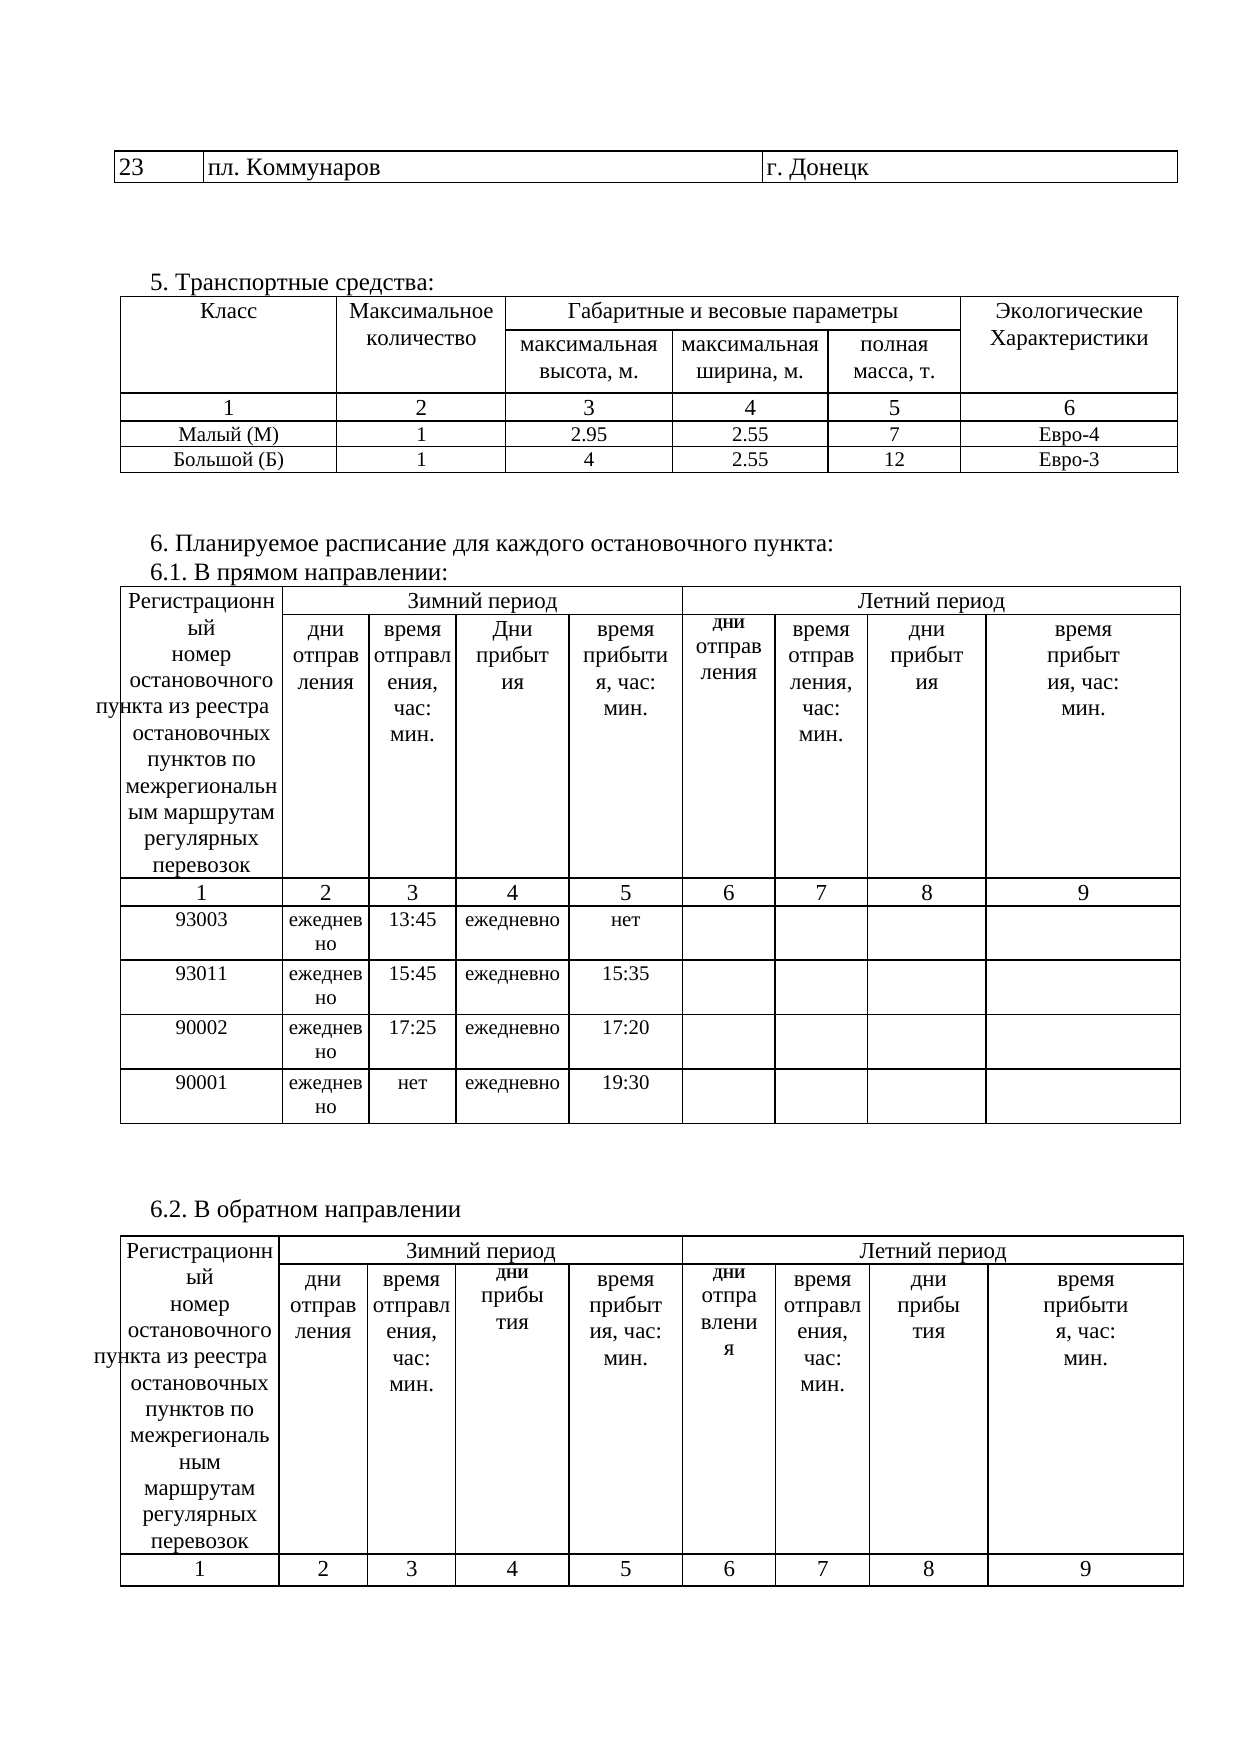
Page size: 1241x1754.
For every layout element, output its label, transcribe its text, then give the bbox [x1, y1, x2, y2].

table_cell ежедневно [283, 961, 368, 1014]
table_cell ДНИ отправ ления [683, 615, 774, 877]
table_cell 8 [868, 879, 985, 905]
table_cell 2.95 [506, 422, 672, 446]
table_cell нет [370, 1070, 455, 1122]
table_cell дни отправ ления [283, 615, 368, 877]
table_cell 93003 [121, 907, 282, 959]
table_cell Малый (М) [121, 422, 336, 446]
table_cell время прибыт ия, час: мин. [570, 1265, 682, 1553]
table_cell полная масса, т. [829, 331, 960, 392]
table_cell 1 [121, 394, 336, 420]
table_cell [776, 1070, 867, 1122]
table_cell [868, 907, 985, 959]
table_cell 1 [121, 1555, 278, 1585]
table_header Максимальное количество [337, 297, 505, 392]
table_cell 9 [987, 879, 1180, 905]
table_header Экологические Характеристики [961, 297, 1177, 392]
table_cell ежедневно [283, 1070, 368, 1122]
table_cell 2.55 [673, 422, 827, 446]
table_cell 4 [506, 447, 672, 471]
table_cell максимальная ширина, м. [673, 331, 827, 392]
table_cell [868, 1015, 985, 1068]
table_cell Евро-3 [961, 447, 1177, 471]
table_cell 19:30 [570, 1070, 682, 1122]
table_header Класс [121, 297, 336, 392]
table_cell [987, 907, 1180, 959]
table_cell Большой (Б) [121, 447, 336, 471]
table_cell 2.55 [673, 447, 827, 471]
table_cell ежедневно [457, 1070, 568, 1122]
table_cell [683, 907, 774, 959]
table_cell [776, 1015, 867, 1068]
table_cell 13:45 [370, 907, 455, 959]
table_cell дни прибыт ия [868, 615, 985, 877]
table_cell ДНИ прибы тия [456, 1265, 568, 1553]
table_header Летний период [683, 587, 1180, 613]
table_cell 3 [368, 1555, 455, 1585]
table_cell Дни прибыт ия [457, 615, 568, 877]
table_cell ежедневно [457, 1015, 568, 1068]
table_cell пл. Коммунаров [204, 152, 762, 181]
text 5. Транспортные средства: [150, 267, 1090, 296]
table_cell время отправл ения, час: мин. [370, 615, 455, 877]
table_cell 90001 [121, 1070, 282, 1122]
table_header Габаритные и весовые параметры [506, 297, 960, 329]
table_cell 15:35 [570, 961, 682, 1014]
table_cell 6 [683, 1555, 775, 1585]
table_cell 15:45 [370, 961, 455, 1014]
table_cell 23 [115, 152, 203, 181]
table_cell 5 [570, 1555, 682, 1585]
table_cell 4 [456, 1555, 568, 1585]
table_cell [683, 1015, 774, 1068]
table_cell 8 [870, 1555, 987, 1585]
table_cell ежедневно [457, 907, 568, 959]
table_cell г. Донецк [763, 152, 1177, 181]
table_cell ежедневно [457, 961, 568, 1014]
table_cell время отправ ления, час: мин. [776, 615, 867, 877]
text 6. Планируемое расписание для каждого остановочного пункта: [150, 528, 1090, 557]
table_cell 1 [337, 447, 505, 471]
table_cell 12 [829, 447, 960, 471]
table_cell дни прибы тия [870, 1265, 987, 1553]
table_cell нет [570, 907, 682, 959]
table_cell ДНИ отпра влени я [683, 1265, 775, 1553]
table_cell [776, 907, 867, 959]
table_cell 2 [280, 1555, 367, 1585]
table_cell 4 [457, 879, 568, 905]
table_cell [683, 1070, 774, 1122]
table_cell 93011 [121, 961, 282, 1014]
text 6.1. В прямом направлении: [150, 557, 1090, 586]
table_cell 7 [776, 1555, 869, 1585]
table_cell ежедневно [283, 1015, 368, 1068]
table_cell [987, 1015, 1180, 1068]
table_cell время отправл ения, час: мин. [776, 1265, 869, 1553]
table_cell ежедневно [283, 907, 368, 959]
table_header Летний период [683, 1237, 1183, 1263]
table_cell время отправл ения, час: мин. [368, 1265, 455, 1553]
table_cell 3 [506, 394, 672, 420]
table_header Зимний период [283, 587, 682, 613]
table_cell 3 [370, 879, 455, 905]
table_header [121, 1237, 278, 1553]
table_cell 4 [673, 394, 827, 420]
table_header Регистрационный номер остановочного пункта из реестра остановочных пунктов по межрегиональным маршрутам регулярных перевозок [121, 587, 282, 877]
table_cell 17:20 [570, 1015, 682, 1068]
table_cell Евро-4 [961, 422, 1177, 446]
table_cell 1 [337, 422, 505, 446]
table_cell 2 [283, 879, 368, 905]
table_header Зимний период [280, 1237, 682, 1263]
text 6.2. В обратном направлении [150, 1194, 1090, 1223]
table_cell 2 [337, 394, 505, 420]
table_cell 90002 [121, 1015, 282, 1068]
table_cell время прибыт ия, час: мин. [987, 615, 1180, 877]
table_cell [868, 1070, 985, 1122]
table_cell [868, 961, 985, 1014]
table_cell время прибыти я, час: мин. [570, 615, 682, 877]
table_cell 7 [776, 879, 867, 905]
table_cell время прибыти я, час: мин. [989, 1265, 1183, 1553]
table_cell 1 [121, 879, 282, 905]
table_cell 5 [570, 879, 682, 905]
table_cell максимальная высота, м. [506, 331, 672, 392]
table_cell [683, 961, 774, 1014]
table_cell [776, 961, 867, 1014]
table_cell 5 [829, 394, 960, 420]
table_cell 6 [961, 394, 1177, 420]
table_cell 9 [989, 1555, 1183, 1585]
table_cell 7 [829, 422, 960, 446]
table_cell [987, 1070, 1180, 1122]
table_cell дни отправ ления [280, 1265, 367, 1553]
table_cell 17:25 [370, 1015, 455, 1068]
table_cell [987, 961, 1180, 1014]
table_cell 6 [683, 879, 774, 905]
